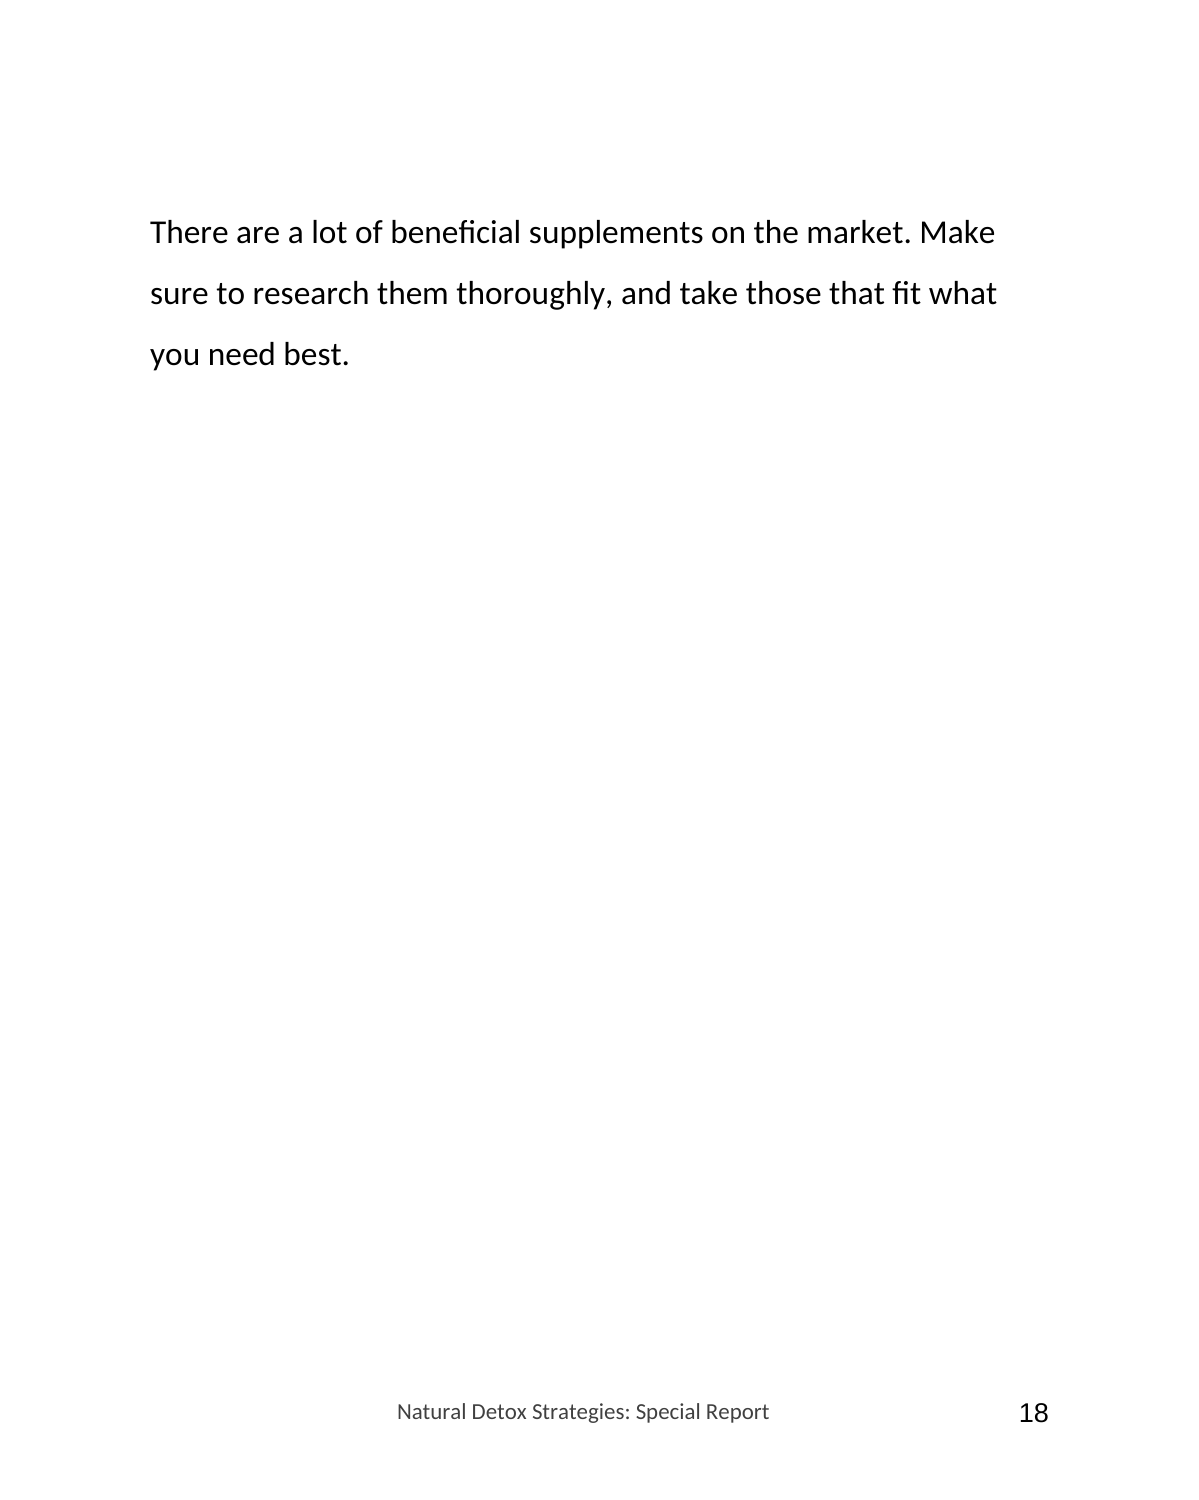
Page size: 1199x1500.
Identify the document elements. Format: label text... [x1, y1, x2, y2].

text There are a lot of beneficial supplements on the market. Make sure to research them thoroughly, and take those that fit what you need best. [150, 211, 1049, 374]
